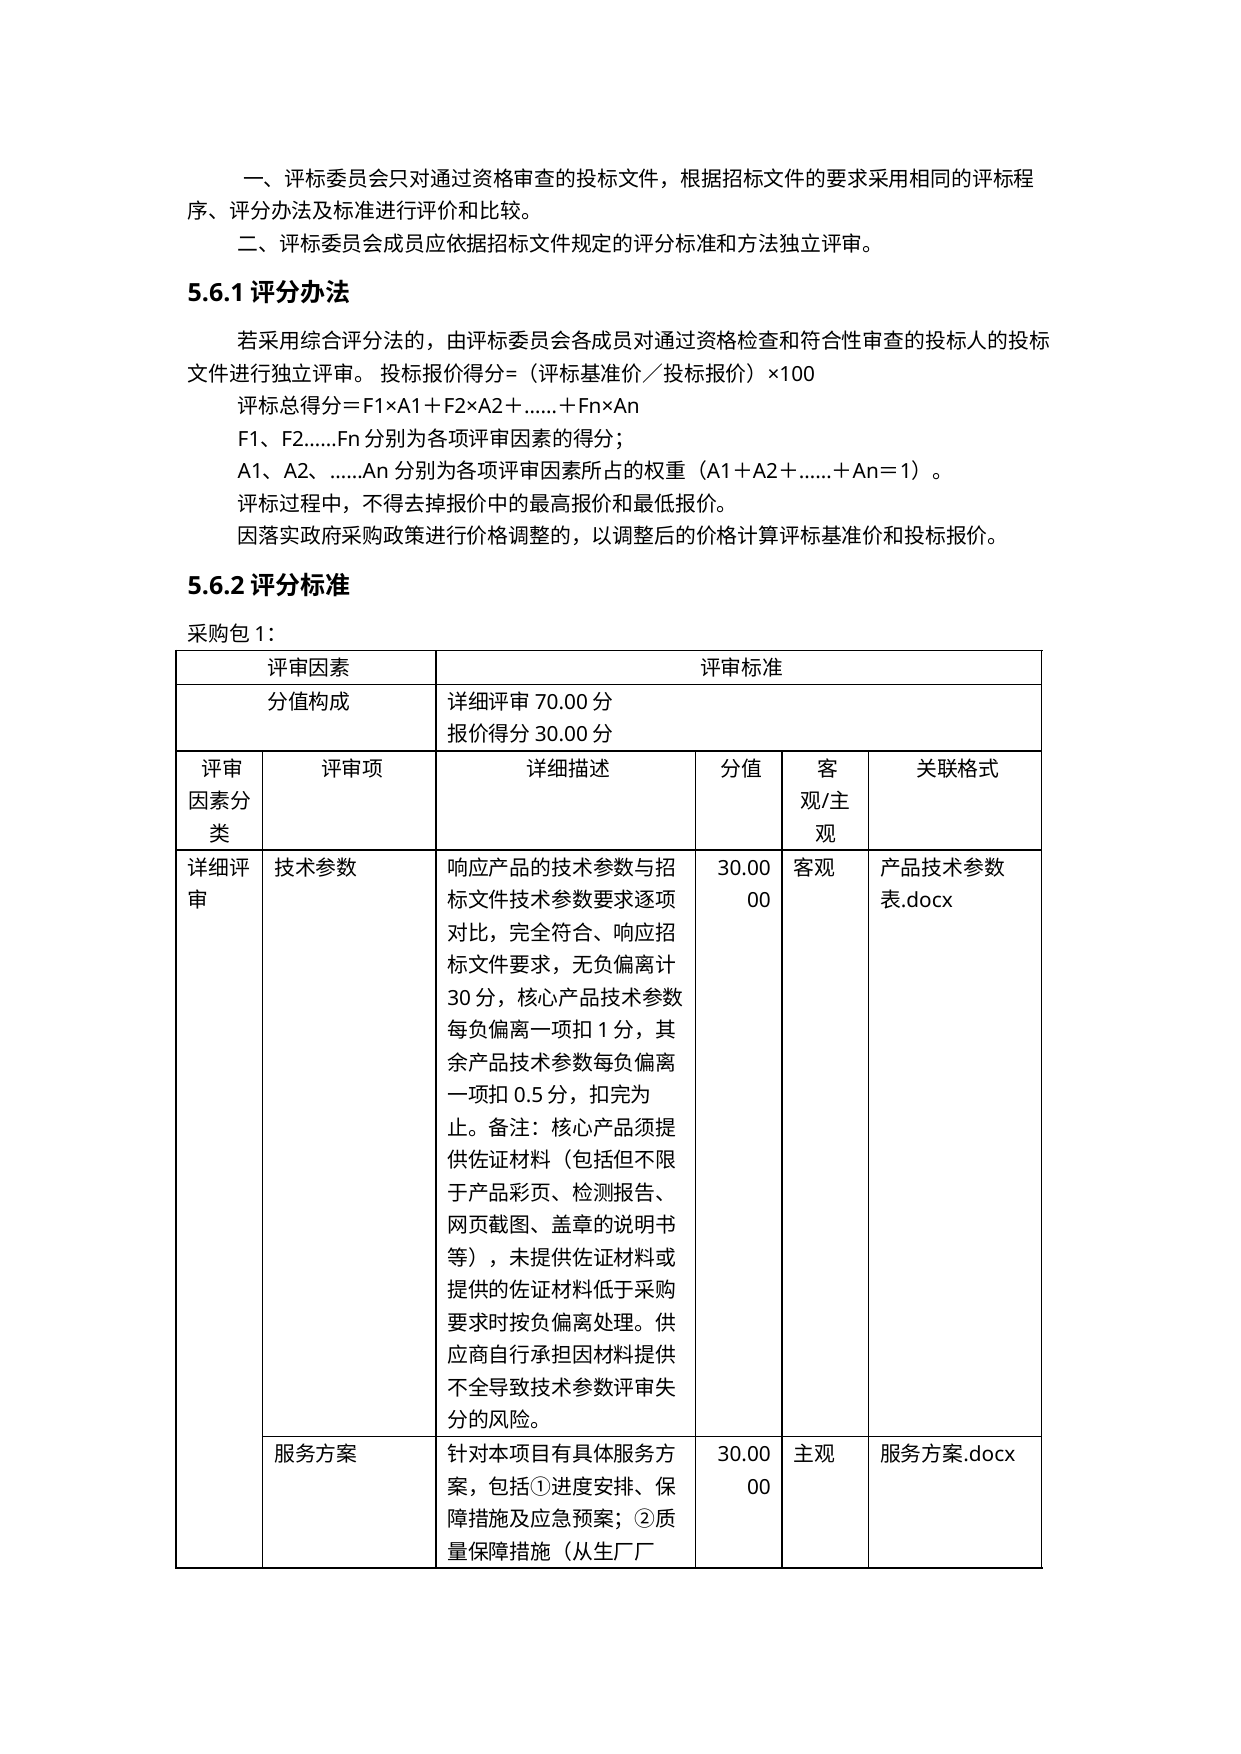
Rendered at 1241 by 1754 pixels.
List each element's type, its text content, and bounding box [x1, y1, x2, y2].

table_cell 分值 [696, 752, 781, 849]
text 5.6.2评分标准 [187, 552, 1053, 617]
table_cell 详细评审 [177, 851, 262, 1567]
table_cell 关联格式 [869, 752, 1041, 849]
table_cell 客观 [783, 851, 868, 1436]
text A1、A2、……An 分别为各项评审因素所占的权重（A1＋A2＋……＋An＝1）。 [187, 454, 1053, 487]
text 若采用综合评分法的，由评标委员会各成员对通过资格检查和符合性审查的投标人的投标文件进行独立评审。 投标报价得分=（评标基准价／投标报价）×100 [187, 324, 1053, 389]
text 一、评标委员会只对通过资格审查的投标文件，根据招标文件的要求采用相同的评标程序、评分办法及标准进行评价和比较。 [187, 162, 1053, 227]
text 5.6.1评分办法 [187, 259, 1053, 324]
table_cell 评审因素分类 [177, 752, 262, 849]
table_cell 评审项 [263, 752, 435, 849]
table_cell 分值构成 [177, 685, 435, 750]
table_cell 产品技术参数表.docx [869, 851, 1041, 1436]
table_cell 主观 [783, 1437, 868, 1567]
table_cell 详细评审70.00分 报价得分30.00分 [437, 685, 1041, 750]
table_cell 技术参数 [263, 851, 435, 1436]
table_cell 服务方案 [263, 1437, 435, 1567]
table_cell 30.0000 [696, 851, 781, 1436]
table_header 评审因素 [177, 651, 435, 683]
text 采购包1： [187, 617, 1053, 649]
text 二、评标委员会成员应依据招标文件规定的评分标准和方法独立评审。 [187, 227, 1053, 259]
text 因落实政府采购政策进行价格调整的，以调整后的价格计算评标基准价和投标报价。 [187, 519, 1053, 552]
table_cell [437, 1437, 695, 1567]
text 评标过程中，不得去掉报价中的最高报价和最低报价。 [187, 487, 1053, 519]
table_cell 客观/主观 [783, 752, 868, 849]
table_header 评审标准 [437, 651, 1041, 683]
text 评标总得分＝F1×A1＋F2×A2＋……＋Fn×An [187, 389, 1053, 422]
table_cell 服务方案.docx [869, 1437, 1041, 1567]
text F1、F2……Fn分别为各项评审因素的得分； [187, 422, 1053, 454]
table_cell 30.0000 [696, 1437, 781, 1567]
table_cell 详细描述 [437, 752, 695, 849]
table_cell 响应产品的技术参数与招标文件技术参数要求逐项对比，完全符合、响应招标文件要求，无负偏离计30分，核心产品技术参数每负偏离一项扣1分，其余产品技术参数每负偏离一项扣0.5分，扣完为止。备注：核心产品须提供佐证材料（包括但不限于产品彩页、检测报告、网页截图、盖章的说明书等），未提供佐证材料或提供的佐证材料低于采购要求时按负偏离处理。供应商自行承担因材料提供不全导致技术参数评审失分的风险。 [437, 851, 695, 1436]
